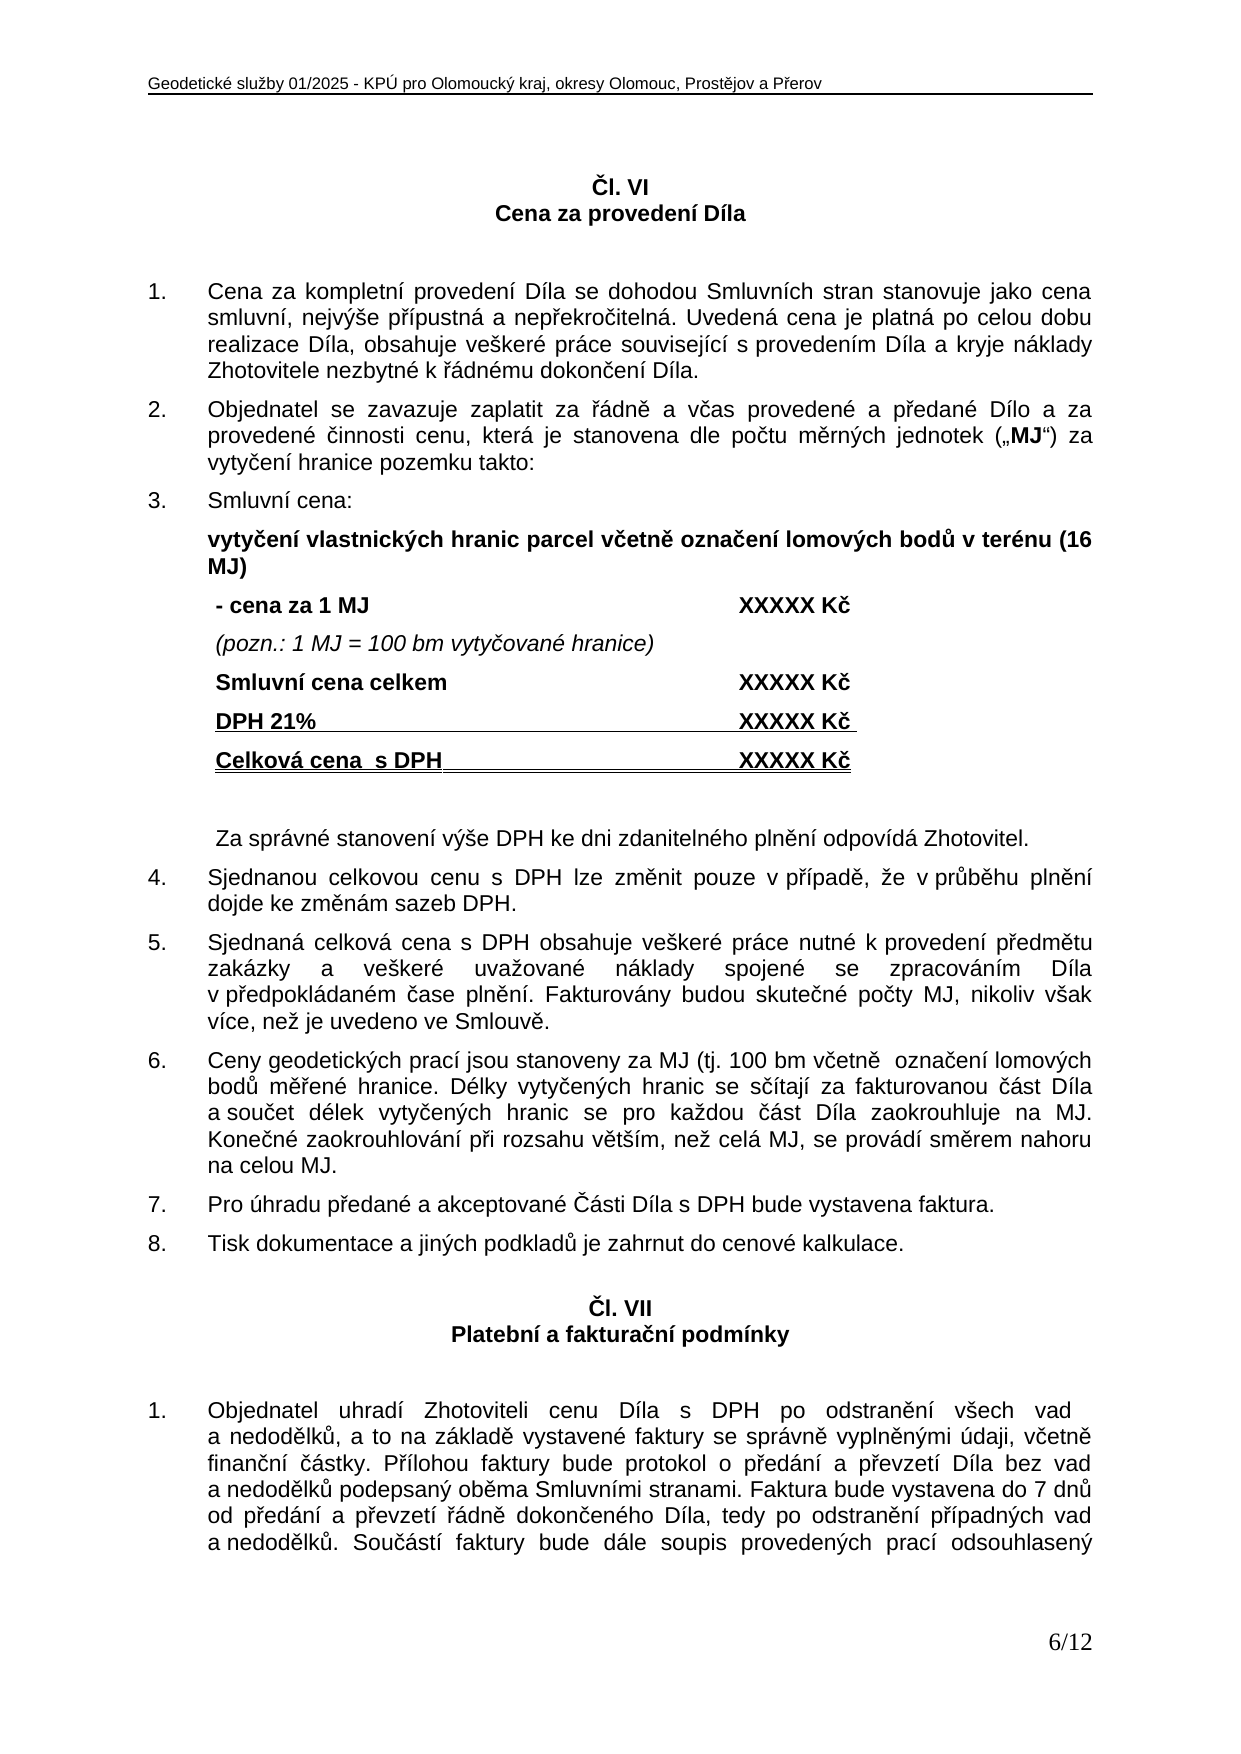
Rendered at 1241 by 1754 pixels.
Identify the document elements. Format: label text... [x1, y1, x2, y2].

subtitle Platební a fakturační podmínky [148, 1321, 1093, 1348]
text (pozn.: 1 MJ = 100 bm vytyčované hranice) [215, 630, 1093, 657]
list Ceny geodetických prací jsou stanoveny za MJ (tj. 100 bm včetně označení lomových bodů měřené hranice. Délky vytyčených hranic se sčítají za fakturovanou část Díla a součet délek vytyčených hranic se pro každou část Díla zaokrouhluje na MJ. Konečné zaokrouhlování při rozsahu větším, než celá MJ, se provádí směrem nahoru na celou MJ. [148, 1047, 1093, 1178]
text vytyčení vlastnických hranic parcel včetně označení lomových bodů v terénu (16 MJ) [207, 526, 1093, 579]
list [148, 1397, 1093, 1555]
list Smluvní cena: [148, 487, 1093, 514]
subtitle Čl. VII [148, 1295, 1093, 1321]
list Sjednanou celkovou cenu s DPH lze změnit pouze v případě, že v průběhu plnění dojde ke změnám sazeb DPH. [148, 863, 1093, 916]
subtitle Cena za provedení Díla [148, 200, 1093, 227]
subtitle Čl. VI [148, 174, 1093, 200]
text Celková cena s DPH XXXXX Kč [215, 747, 1093, 773]
text Smluvní cena celkem XXXXX Kč [215, 669, 1093, 696]
list Cena za kompletní provedení Díla se dohodou Smluvních stran stanovuje jako cena smluvní, nejvýše přípustná a nepřekročitelná. Uvedená cena je platná po celou dobu realizace Díla, obsahuje veškeré práce související s provedením Díla a kryje náklady Zhotovitele nezbytné k řádnému dokončení Díla. [148, 278, 1093, 383]
list Pro úhradu předané a akceptované Části Díla s DPH bude vystavena faktura. [148, 1191, 1093, 1217]
text DPH 21% XXXXX Kč [215, 708, 1093, 734]
text - cena za 1 MJ XXXXX Kč [215, 592, 1093, 618]
list Sjednaná celková cena s DPH obsahuje veškeré práce nutné k provedení předmětu zakázky a veškeré uvažované náklady spojené se zpracováním Díla v předpokládaném čase plnění. Fakturovány budou skutečné počty MJ, nikoliv však více, než je uvedeno ve Smlouvě. [148, 929, 1093, 1034]
list Tisk dokumentace a jiných podkladů je zahrnut do cenové kalkulace. [148, 1230, 1093, 1256]
list Objednatel se zavazuje zaplatit za řádně a včas provedené a předané Dílo a za provedené činnosti cenu, která je stanovena dle počtu měrných jednotek („MJ“) za vytyčení hranice pozemku takto: [148, 396, 1093, 475]
text Za správné stanovení výše DPH ke dni zdanitelného plnění odpovídá Zhotovitel. [215, 825, 1093, 851]
